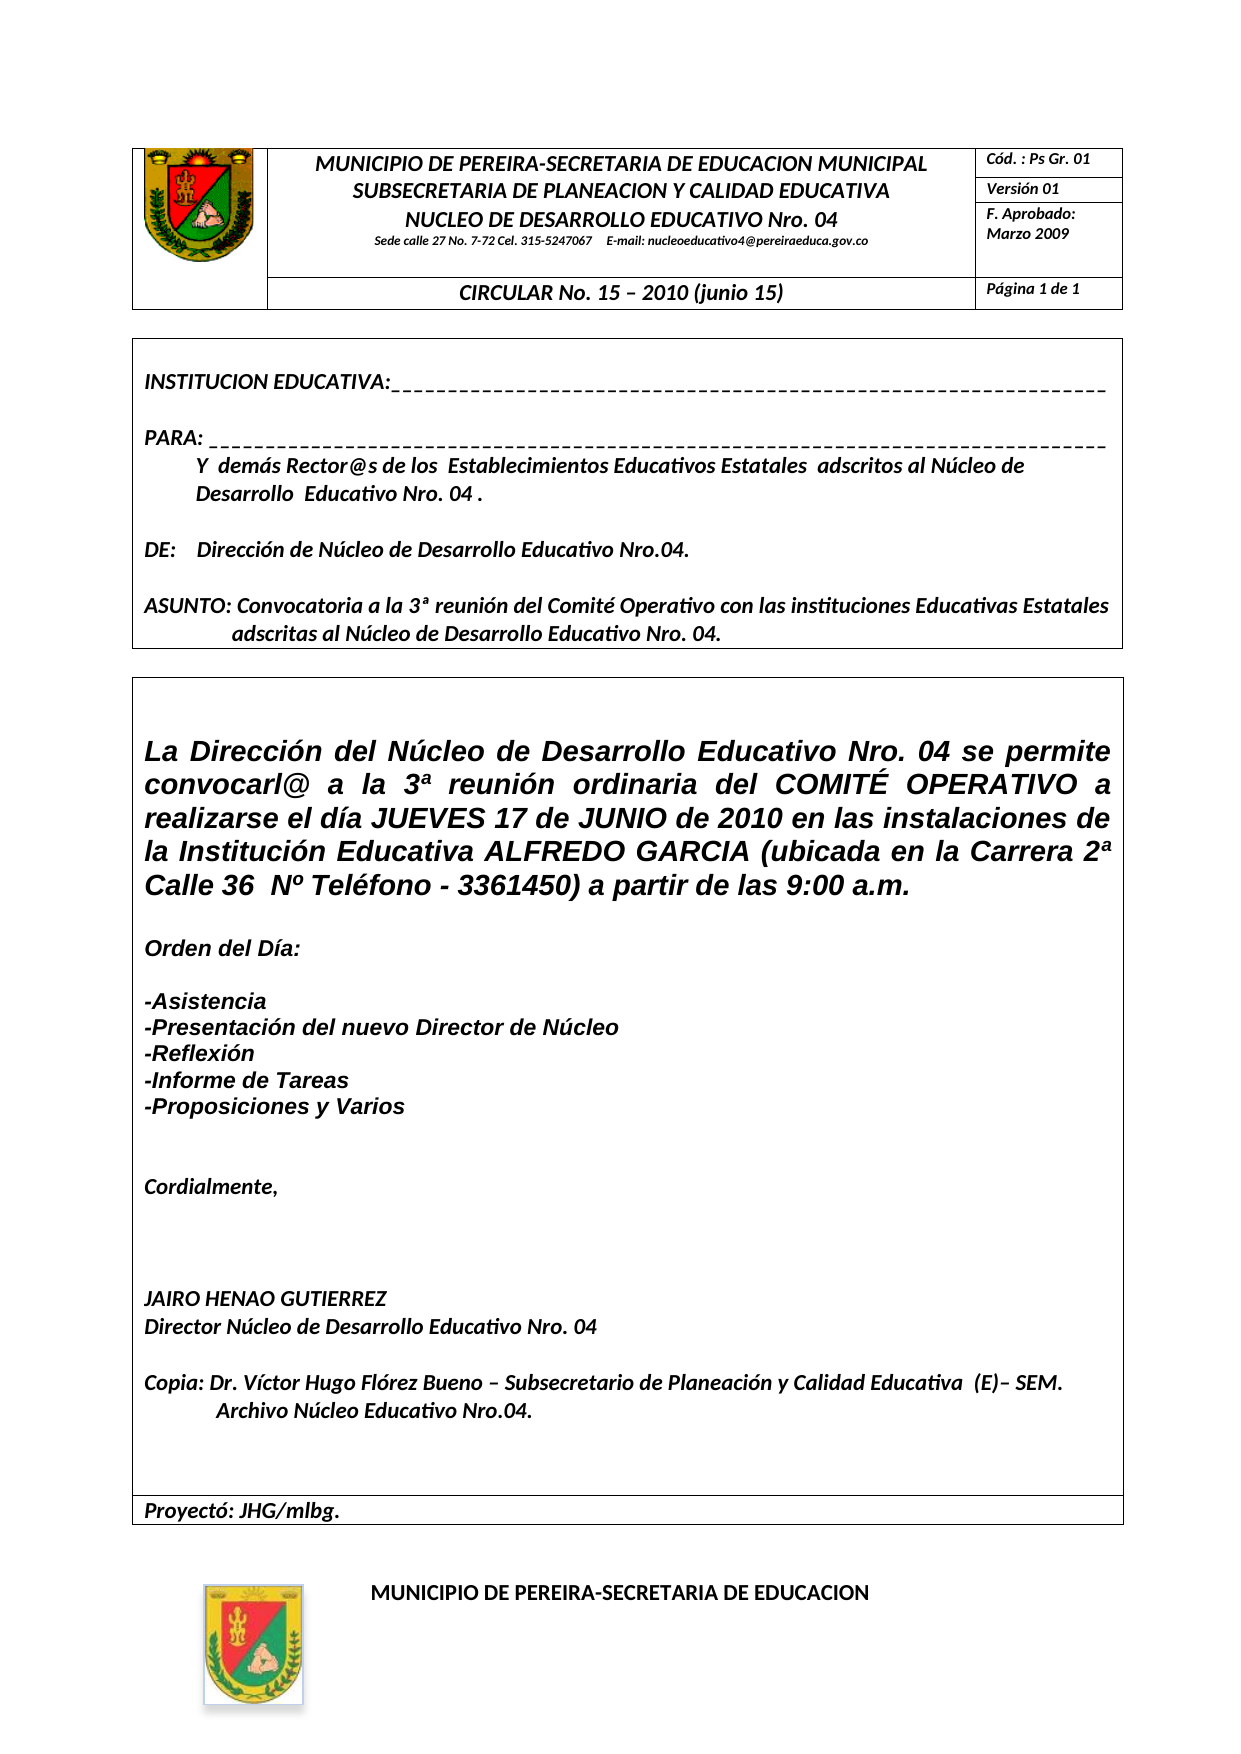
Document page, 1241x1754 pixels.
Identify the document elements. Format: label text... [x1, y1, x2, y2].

table_cell CIRCULAR No. 15 – 2010 (junio 15) [268, 278, 975, 309]
table_header [133, 149, 267, 309]
table_cell Versión 01 [976, 178, 1122, 202]
table_header MUNICIPIO DE PEREIRA-SECRETARIA DE EDUCACION MUNICIPAL SUBSECRETARIA DE PLANEACION Y CALIDAD EDUCATIVA NUCLEO DE DESARROLLO EDUCATIVO Nro. 04 Sede calle 27 No. 7-72 Cel. 315-5247067 E-mail: nucleoeducativo4@pereiraeduca.gov.co [268, 149, 975, 277]
table_cell F. Aprobado: Marzo 2009 [976, 203, 1122, 277]
text MUNICIPIO DE PEREIRA-SECRETARIA DE EDUCACION [177, 1578, 1063, 1606]
table_cell Proyectó: JHG/mlbg. [133, 1496, 1123, 1524]
table_header La Dirección del Núcleo de Desarrollo Educativo Nro. 04 se permite convocarl@ a la 3ª reunión ordinaria del COMITÉ OPERATIVO a realizarse el día JUEVES 17 de JUNIO de 2010 en las instalaciones de la Institución Educativa ALFREDO GARCIA (ubicada en la Carrera 2ª Calle 36 Nº Teléfono - 3361450) a partir de las 9:00 a.m. Orden del Día: -Asistencia -Presentación del nuevo Director de Núcleo -Reflexión -Informe de Tareas -Proposiciones y Varios Cordialmente, JAIRO HENAO GUTIERREZ Director Núcleo de Desarrollo Educativo Nro. 04 Copia: Dr. Víctor Hugo Flórez Bueno – Subsecretario de Planeación y Calidad Educativa (E)– SEM. Archivo Núcleo Educativo Nro.04. [133, 678, 1123, 1495]
table_header INSTITUCION EDUCATIVA:_______________________________________________________________ PARA: _______________________________________________________________________________ Y demás Rector@s de los Establecimientos Educativos Estatales adscritos al Núcleo de Desarrollo Educativo Nro. 04 . DE: Dirección de Núcleo de Desarrollo Educativo Nro.04. ASUNTO: Convocatoria a la 3ª reunión del Comité Operativo con las instituciones Educativas Estatales adscritas al Núcleo de Desarrollo Educativo Nro. 04. [133, 339, 1122, 648]
table_header Cód. : Ps Gr. 01 [976, 149, 1122, 177]
table_cell Página 1 de 1 [976, 278, 1122, 309]
